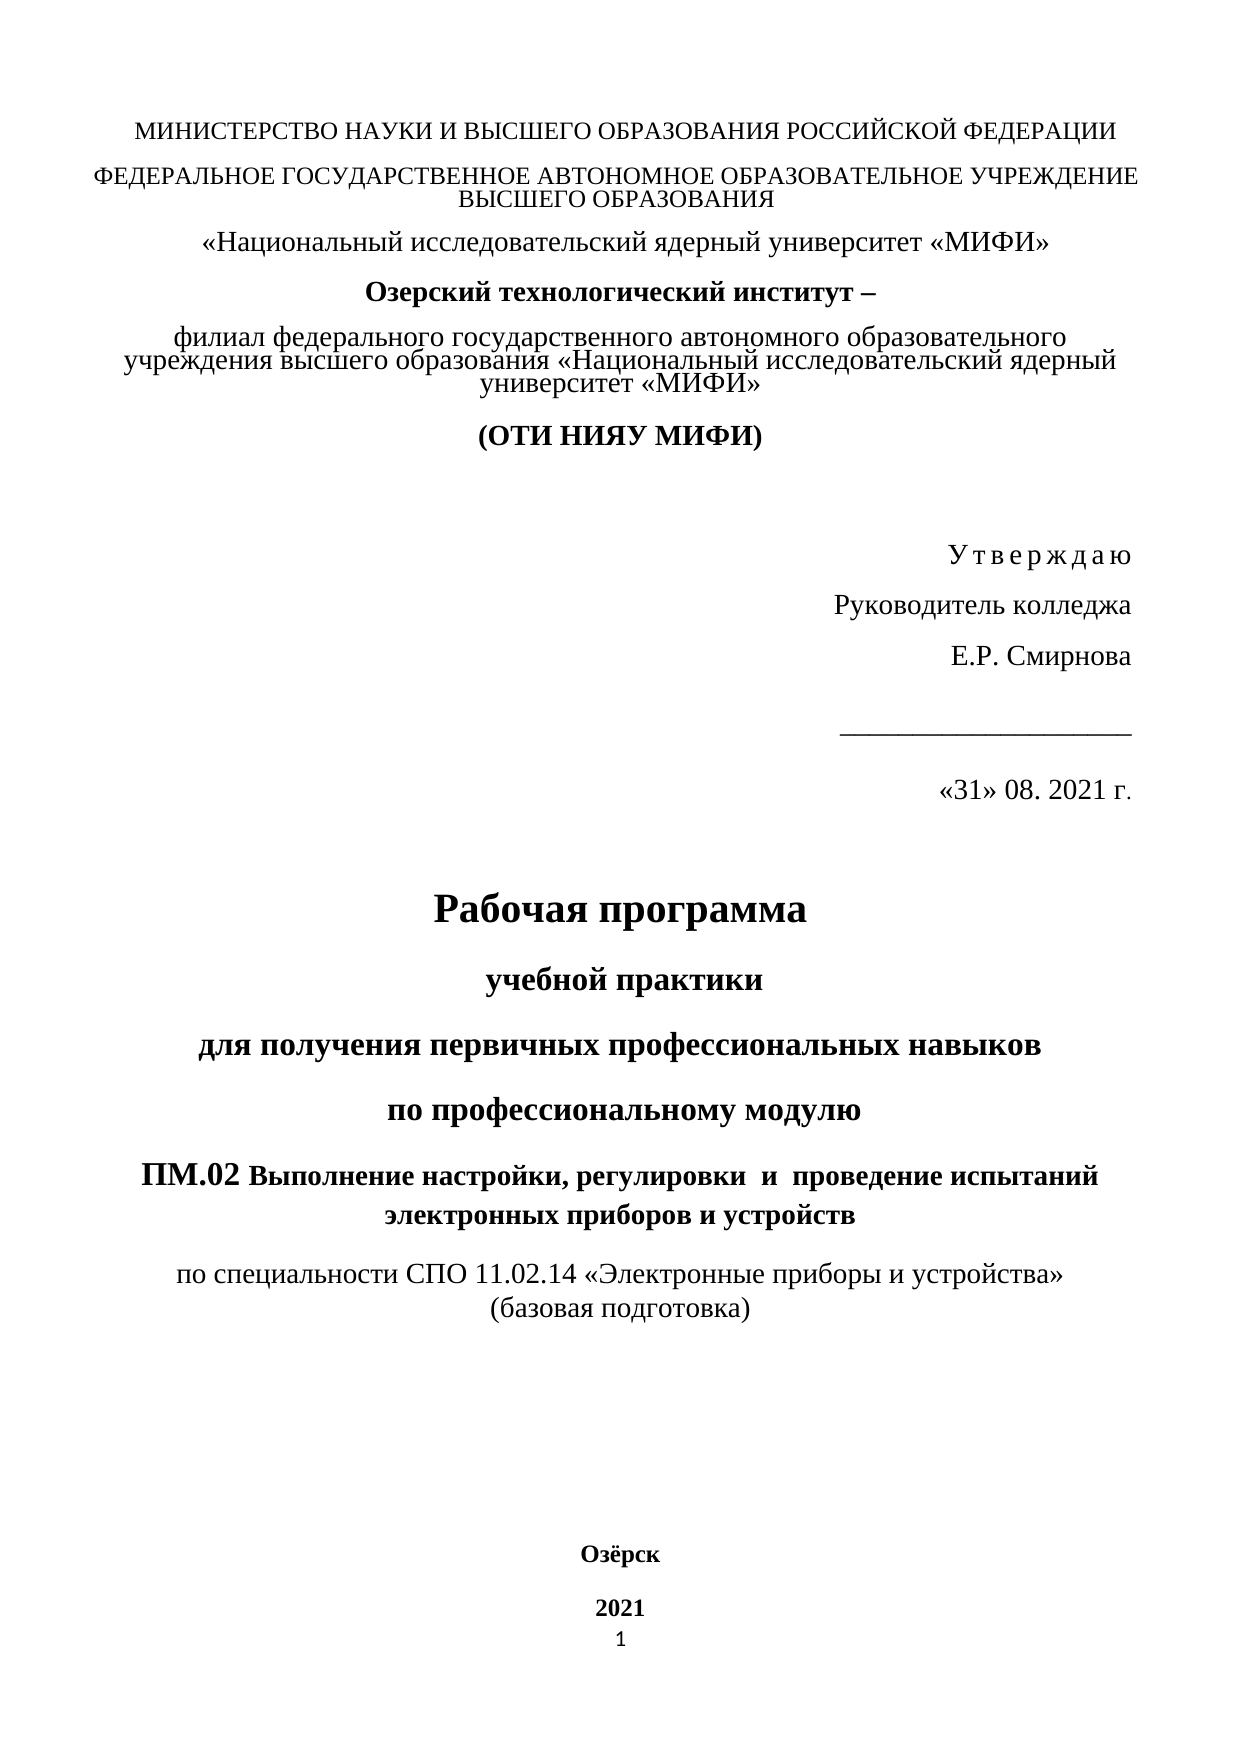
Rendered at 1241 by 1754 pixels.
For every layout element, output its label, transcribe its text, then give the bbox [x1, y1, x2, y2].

text по специальности СПО 11.02.14 «Электронные приборы и устройства» [89, 1257, 1152, 1290]
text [89, 1154, 1152, 1231]
text (базовая подготовка) [89, 1290, 1152, 1324]
text по профессиональному модулю [89, 1089, 1152, 1127]
table_header [98, 118, 1143, 537]
text 2021 [89, 1593, 1152, 1622]
table_cell Утверждаю Руководитель колледжа Е.Р. Смирнова ____________________ «31» 08. 2021 г. [98, 537, 1143, 883]
text для получения первичных профессиональных навыков [89, 1024, 1152, 1062]
text учебной практики [89, 959, 1152, 997]
text Озёрск [89, 1539, 1152, 1568]
text Рабочая программа [89, 883, 1152, 931]
